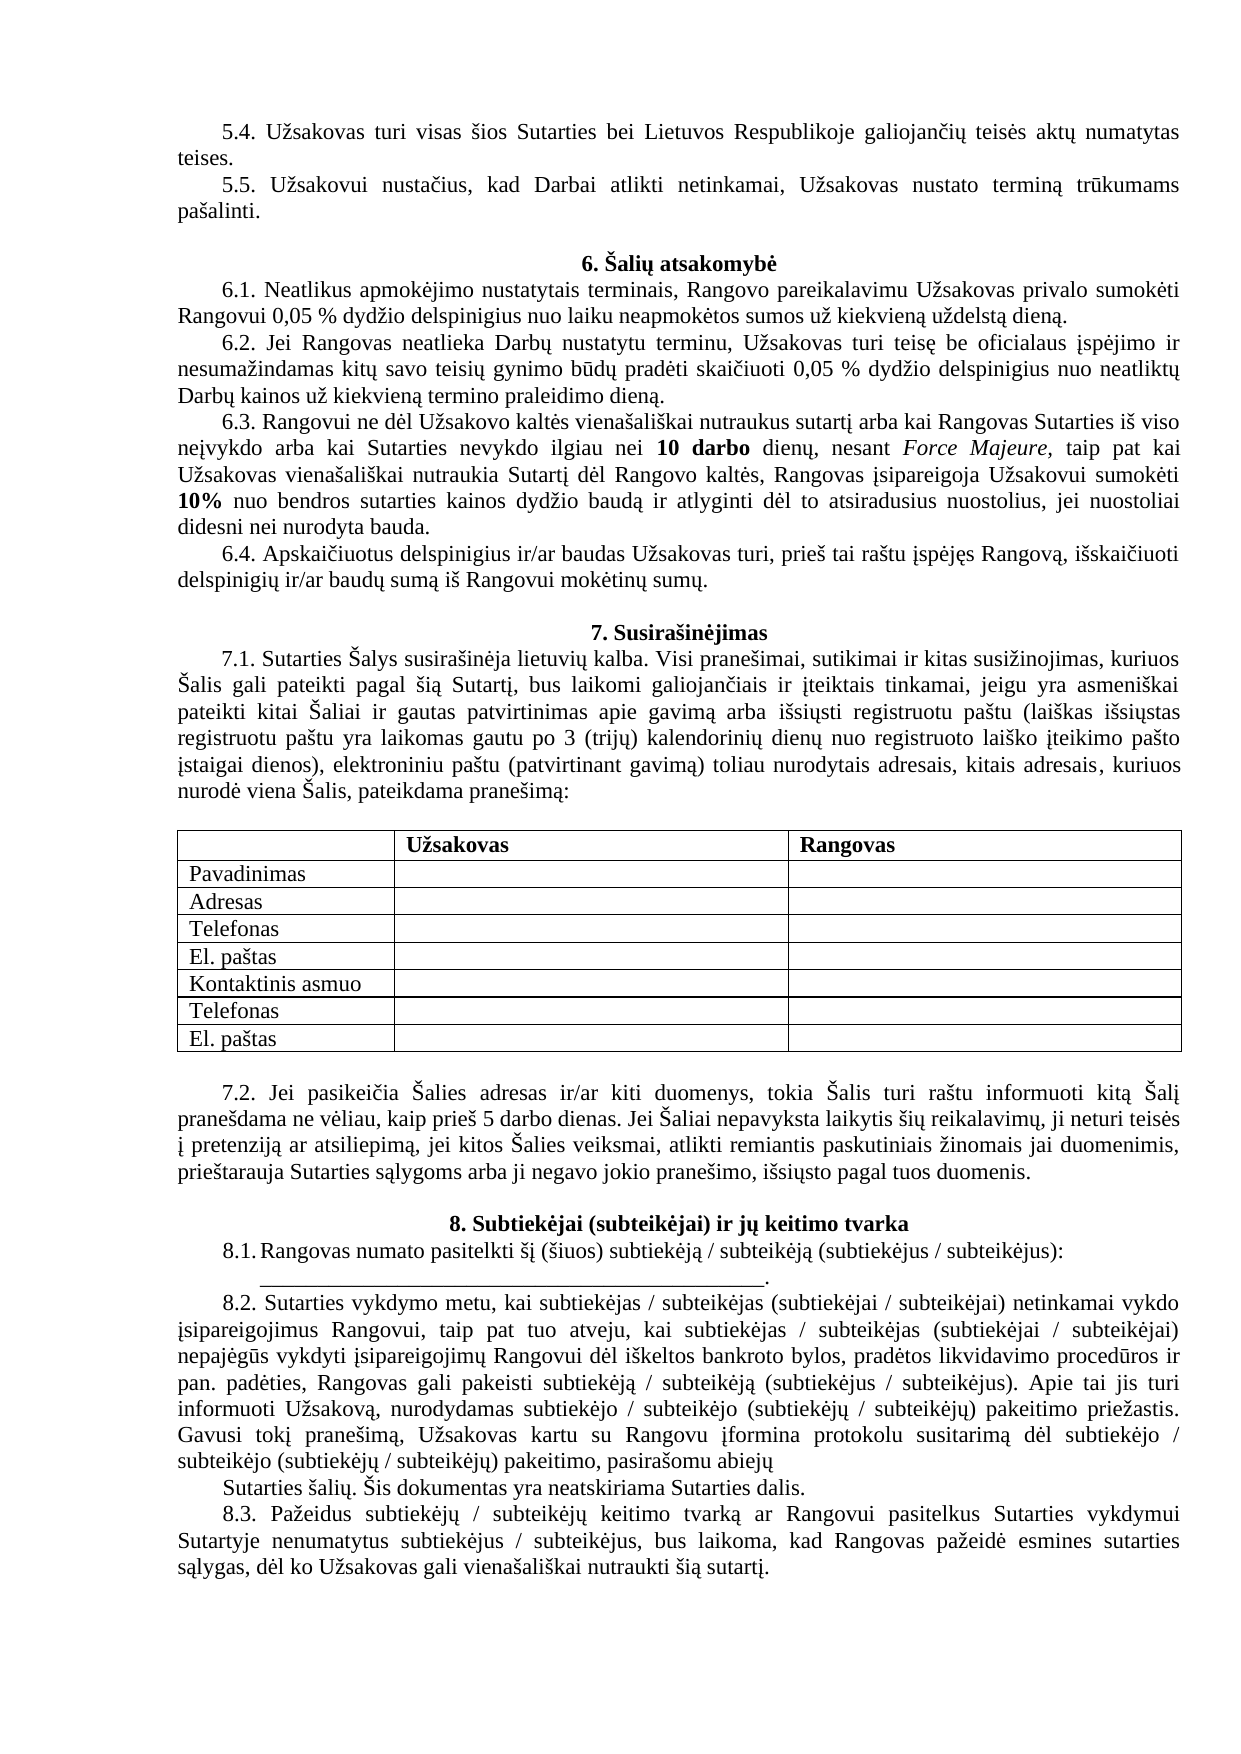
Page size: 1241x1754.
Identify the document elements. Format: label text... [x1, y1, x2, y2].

text 6. Šalių atsakomybė [177, 250, 1181, 276]
text 8.2. Sutarties vykdymo metu, kai subtiekėjas / subteikėjas (subtiekėjai / subteikėjai) netinkamai vykdo įsipareigojimus Rangovui, taip pat tuo atveju, kai subtiekėjas / subteikėjas (subtiekėjai / subteikėjai) nepajėgūs vykdyti įsipareigojimų Rangovui dėl iškeltos bankroto bylos, pradėtos likvidavimo procedūros ir pan. padėties, Rangovas gali pakeisti subtiekėją / subteikėją (subtiekėjus / subteikėjus). Apie tai jis turi informuoti Užsakovą, nurodydamas subtiekėjo / subteikėjo (subtiekėjų / subteikėjų) pakeitimo priežastis. Gavusi tokį pranešimą, Užsakovas kartu su Rangovu įformina protokolu susitarimą dėl subtiekėjo / subteikėjo (subtiekėjų / subteikėjų) pakeitimo, pasirašomu abiejų [177, 1289, 1181, 1474]
table_cell [789, 888, 1181, 914]
table_cell Telefonas [178, 915, 394, 942]
table_cell [395, 970, 788, 996]
list 6.4. Apskaičiuotus delspinigius ir/ar baudas Užsakovas turi, prieš tai raštu įspėjęs Rangovą, išskaičiuoti delspinigių ir/ar baudų sumą iš Rangovui mokėtinų sumų. [177, 540, 1181, 592]
table_header Rangovas [789, 831, 1181, 859]
table_header Užsakovas [395, 831, 788, 859]
text 8.3. Pažeidus subtiekėjų / subteikėjų keitimo tvarką ar Rangovui pasitelkus Sutarties vykdymui Sutartyje nenumatytus subtiekėjus / subteikėjus, bus laikoma, kad Rangovas pažeidė esmines sutarties sąlygas, dėl ko Užsakovas gali vienašališkai nutraukti šią sutartį. [177, 1500, 1181, 1579]
text 7.1. Sutarties Šalys susirašinėja lietuvių kalba. Visi pranešimai, sutikimai ir kitas susižinojimas, kuriuos Šalis gali pateikti pagal šią Sutartį, bus laikomi galiojančiais ir įteiktais tinkamai, jeigu yra asmeniškai pateikti kitai Šaliai ir gautas patvirtinimas apie gavimą arba išsiųsti registruotu paštu (laiškas išsiųstas registruotu paštu yra laikomas gautu po 3 (trijų) kalendorinių dienų nuo registruoto laiško įteikimo pašto įstaigai dienos), elektroniniu paštu (patvirtinant gavimą) toliau nurodytais adresais, kitais adresais, kuriuos nurodė viena Šalis, pateikdama pranešimą: [177, 645, 1181, 803]
text 5.5. Užsakovui nustačius, kad Darbai atlikti netinkamai, Užsakovas nustato terminą trūkumams pašalinti. [177, 171, 1181, 223]
table_cell Adresas [178, 888, 394, 914]
text 7.2. Jei pasikeičia Šalies adresas ir/ar kiti duomenys, tokia Šalis turi raštu informuoti kitą Šalį pranešdama ne vėliau, kaip prieš 5 darbo dienas. Jei Šaliai nepavyksta laikytis šių reikalavimų, ji neturi teisės į pretenziją ar atsiliepimą, jei kitos Šalies veiksmai, atlikti remiantis paskutiniais žinomais jai duomenimis, prieštarauja Sutarties sąlygoms arba ji negavo jokio pranešimo, išsiųsto pagal tuos duomenis. [177, 1079, 1181, 1184]
text Sutarties šalių. Šis dokumentas yra neatskiriama Sutarties dalis. [177, 1474, 1181, 1500]
text 5.4. Užsakovas turi visas šios Sutarties bei Lietuvos Respublikoje galiojančių teisės aktų numatytas teises. [177, 118, 1181, 171]
list 6.1. Neatlikus apmokėjimo nustatytais terminais, Rangovo pareikalavimu Užsakovas privalo sumokėti Rangovui 0,05 % dydžio delspinigius nuo laiku neapmokėtos sumos už kiekvieną uždelstą dieną. [177, 276, 1181, 329]
table_cell [395, 915, 788, 942]
table_cell [395, 998, 788, 1024]
table_cell Kontaktinis asmuo [178, 970, 394, 996]
table_cell El. paštas [178, 943, 394, 969]
table_cell [395, 1025, 788, 1051]
table_cell [395, 861, 788, 887]
table_header [178, 831, 394, 859]
table_cell [789, 861, 1181, 887]
table_cell [395, 888, 788, 914]
text 8. Subtiekėjai (subteikėjai) ir jų keitimo tvarka [177, 1210, 1181, 1237]
table_cell [789, 943, 1181, 969]
text 7. Susirašinėjimas [177, 619, 1181, 645]
list 6.2. Jei Rangovas neatlieka Darbų nustatytu terminu, Užsakovas turi teisę be oficialaus įspėjimo ir nesumažindamas kitų savo teisių gynimo būdų pradėti skaičiuoti 0,05 % dydžio delspinigius nuo neatliktų Darbų kainos už kiekvieną termino praleidimo dieną. [177, 329, 1181, 408]
table_cell [789, 1025, 1181, 1051]
table_cell [789, 915, 1181, 942]
list 6.3. Rangovui ne dėl Užsakovo kaltės vienašališkai nutraukus sutartį arba kai Rangovas Sutarties iš viso neįvykdo arba kai Sutarties nevykdo ilgiau nei 10 darbo dienų, nesant Force Majeure, taip pat kai Užsakovas vienašališkai nutraukia Sutartį dėl Rangovo kaltės, Rangovas įsipareigoja Užsakovui sumokėti 10% nuo bendros sutarties kainos dydžio baudą ir atlyginti dėl to atsiradusius nuostolius, jei nuostoliai didesni nei nurodyta bauda. [177, 408, 1181, 540]
table_cell [395, 943, 788, 969]
table_cell [789, 970, 1181, 996]
table_cell [789, 998, 1181, 1024]
table_cell Pavadinimas [178, 861, 394, 887]
list ____________________________________________. [260, 1263, 1181, 1289]
table_cell El. paštas [178, 1025, 394, 1051]
list Rangovas numato pasitelkti šį (šiuos) subtiekėją / subteikėją (subtiekėjus / subteikėjus): [222, 1237, 1181, 1263]
table_cell Telefonas [178, 998, 394, 1024]
